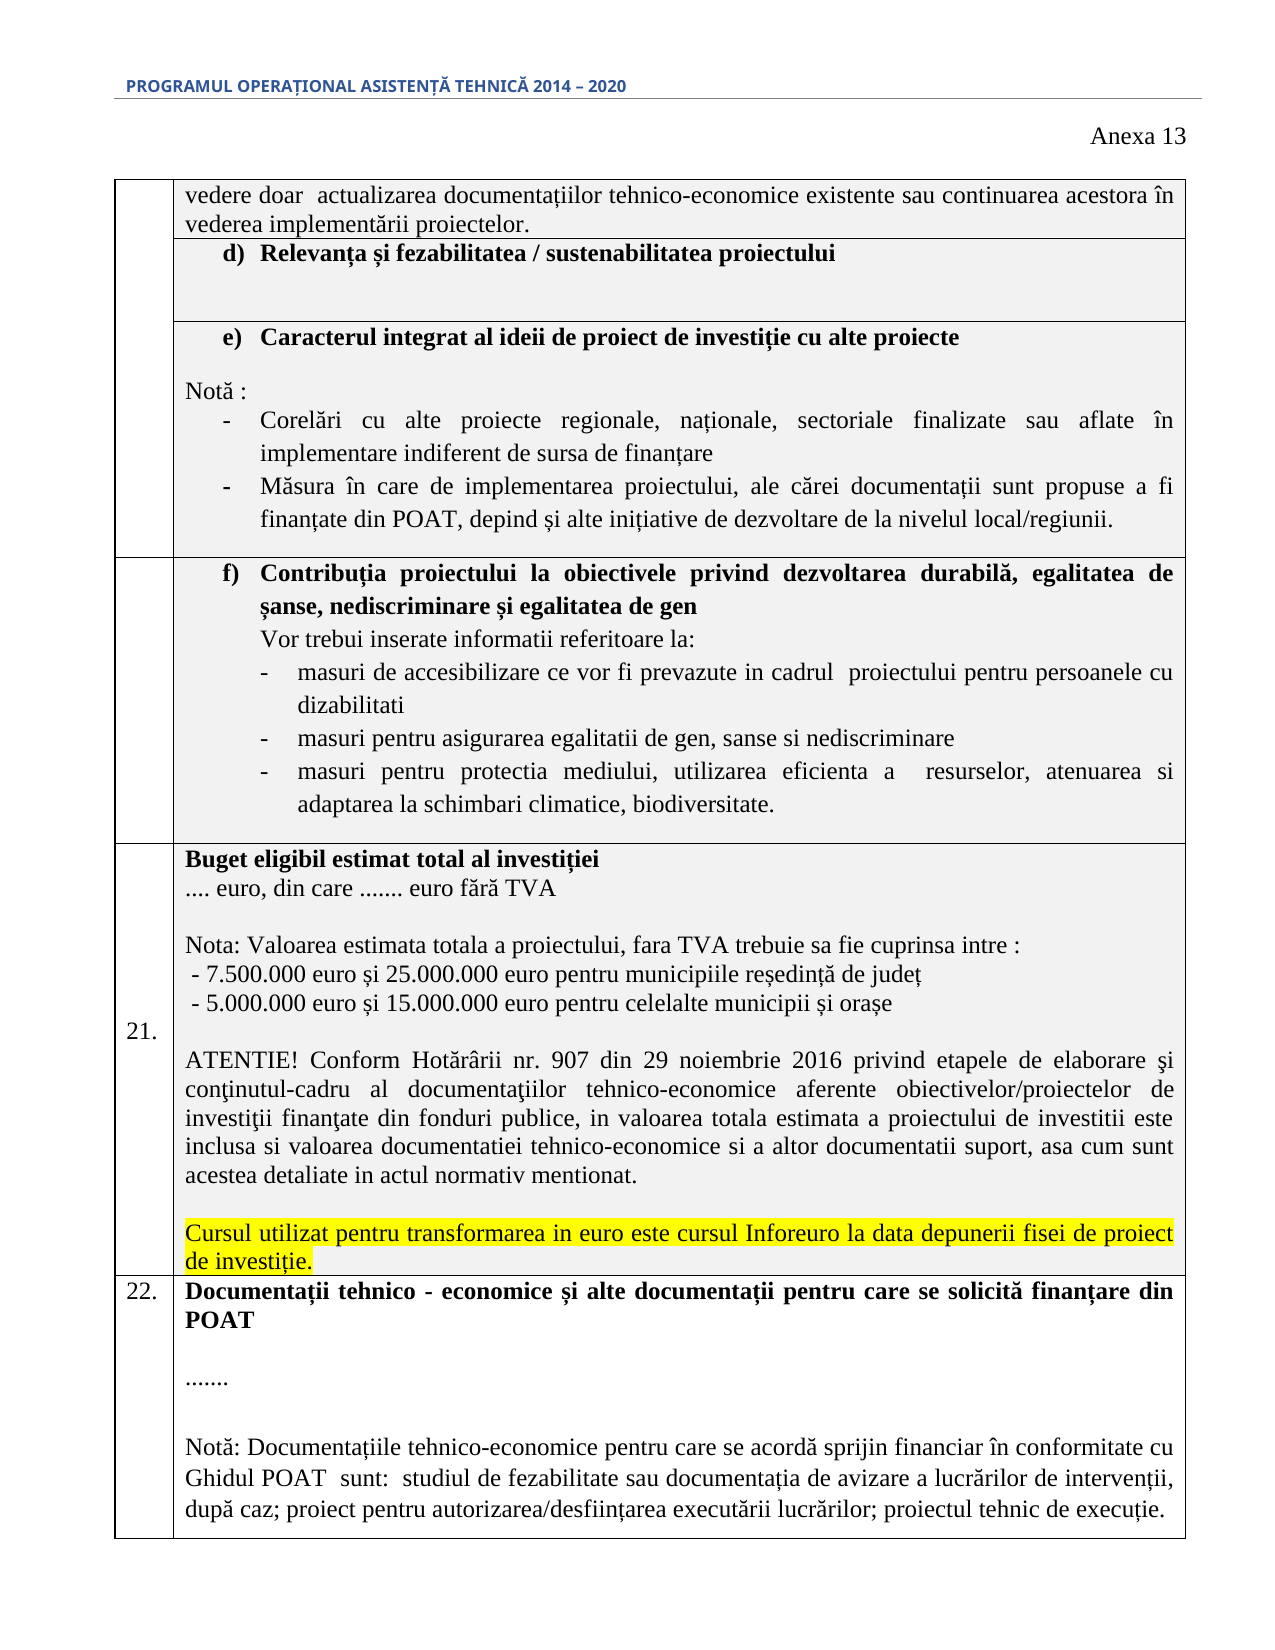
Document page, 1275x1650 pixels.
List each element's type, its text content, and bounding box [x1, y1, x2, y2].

table_cell Caracterul integrat al ideii de proiect de investiție cu alte proiecte Notă : Corelări cu alte proiecte regionale, naționale, sectoriale finalizate sau aflate în implementare indiferent de sursa de finanțare Măsura în care de implementarea proiectului, ale cărei documentații sunt propuse a fi finanțate din POAT, depind și alte inițiative de dezvoltare de la nivelul local/regiunii. [174, 322, 1185, 557]
table_cell [116, 558, 173, 843]
table_cell [116, 1276, 173, 1538]
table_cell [174, 180, 1185, 237]
table_cell [116, 844, 173, 1275]
table_cell Buget eligibil estimat total al investiției .... euro, din care ....... euro fără TVA Nota: Valoarea estimata totala a proiectului, fara TVA trebuie sa fie cuprinsa intre : - 7.500.000 euro și 25.000.000 euro pentru municipiile reședință de județ - 5.000.000 euro și 15.000.000 euro pentru celelalte municipii și orașe ATENTIE! Conform Hotărârii nr. 907 din 29 noiembrie 2016 privind etapele de elaborare şi conţinutul-cadru al documentaţiilor tehnico-economice aferente obiectivelor/proiectelor de investiţii finanţate din fonduri publice, in valoarea totala estimata a proiectului de investitii este inclusa si valoarea documentatiei tehnico-economice si a altor documentatii suport, asa cum sunt acestea detaliate in actul normativ mentionat. Cursul utilizat pentru transformarea in euro este cursul Inforeuro la data depunerii fisei de proiect de investiție. [174, 844, 1185, 1275]
table_cell Contribuția proiectului la obiectivele privind dezvoltarea durabilă, egalitatea de șanse, nediscriminare și egalitatea de gen Vor trebui inserate informatii referitoare la: masuri de accesibilizare ce vor fi prevazute in cadrul proiectului pentru persoanele cu dizabilitati masuri pentru asigurarea egalitatii de gen, sanse si nediscriminare masuri pentru protectia mediului, utilizarea eficienta a resurselor, atenuarea si adaptarea la schimbari climatice, biodiversitate. [174, 558, 1185, 843]
table_cell Relevanța și fezabilitatea / sustenabilitatea proiectului [174, 239, 1185, 321]
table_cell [174, 1276, 1185, 1538]
